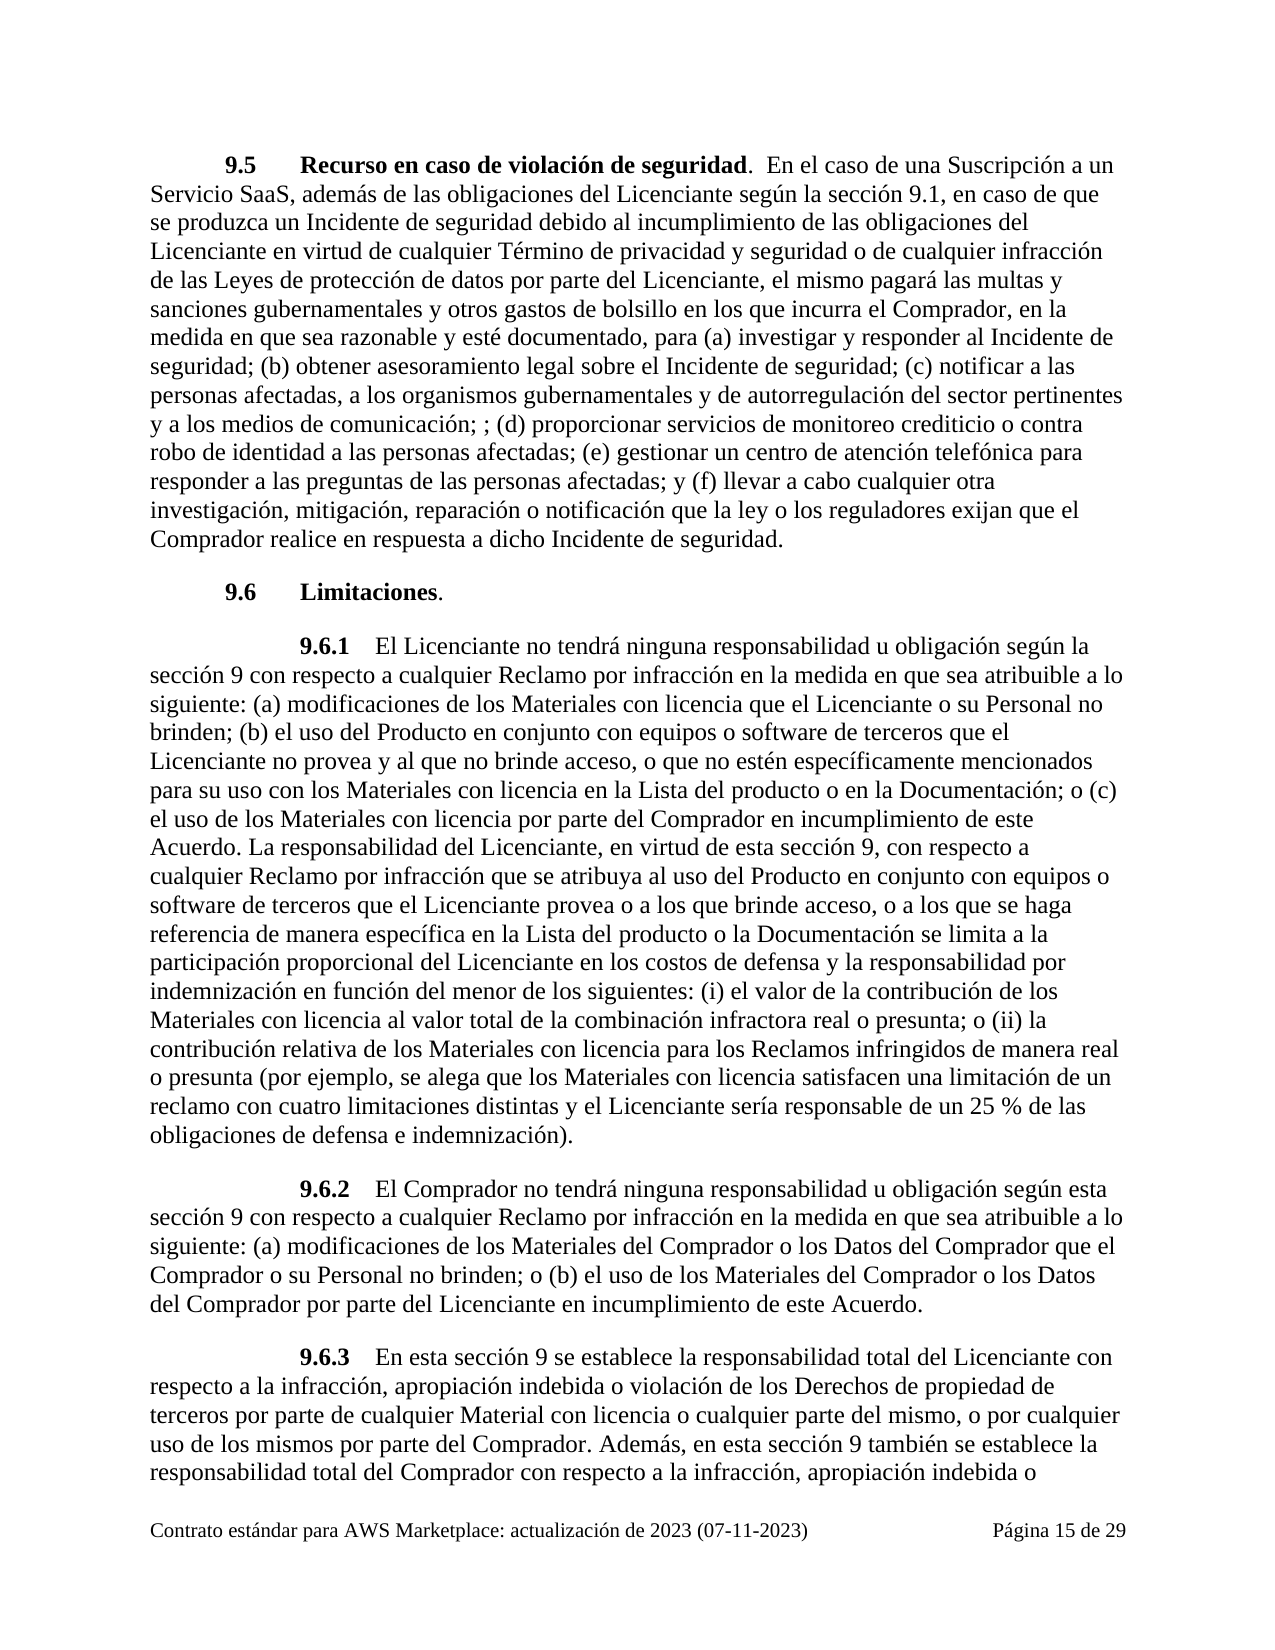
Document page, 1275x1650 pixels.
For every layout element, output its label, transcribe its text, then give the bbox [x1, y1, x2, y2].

list Limitaciones. [150, 577, 1125, 606]
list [149, 1342, 1125, 1486]
list El Licenciante no tendrá ninguna responsabilidad u obligación según la sección 9 con respecto a cualquier Reclamo por infracción en la medida en que sea atribuible a lo siguiente: (a) modificaciones de los Materiales con licencia que el Licenciante o su Personal no brinden; (b) el uso del Producto en conjunto con equipos o software de terceros que el Licenciante no provea y al que no brinde acceso, o que no estén específicamente mencionados para su uso con los Materiales con licencia en la Lista del producto o en la Documentación; o (c) el uso de los Materiales con licencia por parte del Comprador en incumplimiento de este Acuerdo. La responsabilidad del Licenciante, en virtud de esta sección 9, con respecto a cualquier Reclamo por infracción que se atribuya al uso del Producto en conjunto con equipos o software de terceros que el Licenciante provea o a los que brinde acceso, o a los que se haga referencia de manera específica en la Lista del producto o la Documentación se limita a la participación proporcional del Licenciante en los costos de defensa y la responsabilidad por indemnización en función del menor de los siguientes: (i) el valor de la contribución de los Materiales con licencia al valor total de la combinación infractora real o presunta; o (ii) la contribución relativa de los Materiales con licencia para los Reclamos infringidos de manera real o presunta (por ejemplo, se alega que los Materiales con licencia satisfacen una limitación de un reclamo con cuatro limitaciones distintas y el Licenciante sería responsable de un 25 % de las obligaciones de defensa e indemnización). [149, 631, 1125, 1149]
list El Comprador no tendrá ninguna responsabilidad u obligación según esta sección 9 con respecto a cualquier Reclamo por infracción en la medida en que sea atribuible a lo siguiente: (a) modificaciones de los Materiales del Comprador o los Datos del Comprador que el Comprador o su Personal no brinden; o (b) el uso de los Materiales del Comprador o los Datos del Comprador por parte del Licenciante en incumplimiento de este Acuerdo. [149, 1174, 1125, 1317]
list Recurso en caso de violación de seguridad. En el caso de una Suscripción a un Servicio SaaS, además de las obligaciones del Licenciante según la sección 9.1, en caso de que se produzca un Incidente de seguridad debido al incumplimiento de las obligaciones del Licenciante en virtud de cualquier Término de privacidad y seguridad o de cualquier infracción de las Leyes de protección de datos por parte del Licenciante, el mismo pagará las multas y sanciones gubernamentales y otros gastos de bolsillo en los que incurra el Comprador, en la medida en que sea razonable y esté documentado, para (a) investigar y responder al Incidente de seguridad; (b) obtener asesoramiento legal sobre el Incidente de seguridad; (c) notificar a las personas afectadas, a los organismos gubernamentales y de autorregulación del sector pertinentes y a los medios de comunicación; ; (d) proporcionar servicios de monitoreo crediticio o contra robo de identidad a las personas afectadas; (e) gestionar un centro de atención telefónica para responder a las preguntas de las personas afectadas; y (f) llevar a cabo cualquier otra investigación, mitigación, reparación o notificación que la ley o los reguladores exijan que el Comprador realice en respuesta a dicho Incidente de seguridad. [150, 150, 1125, 552]
